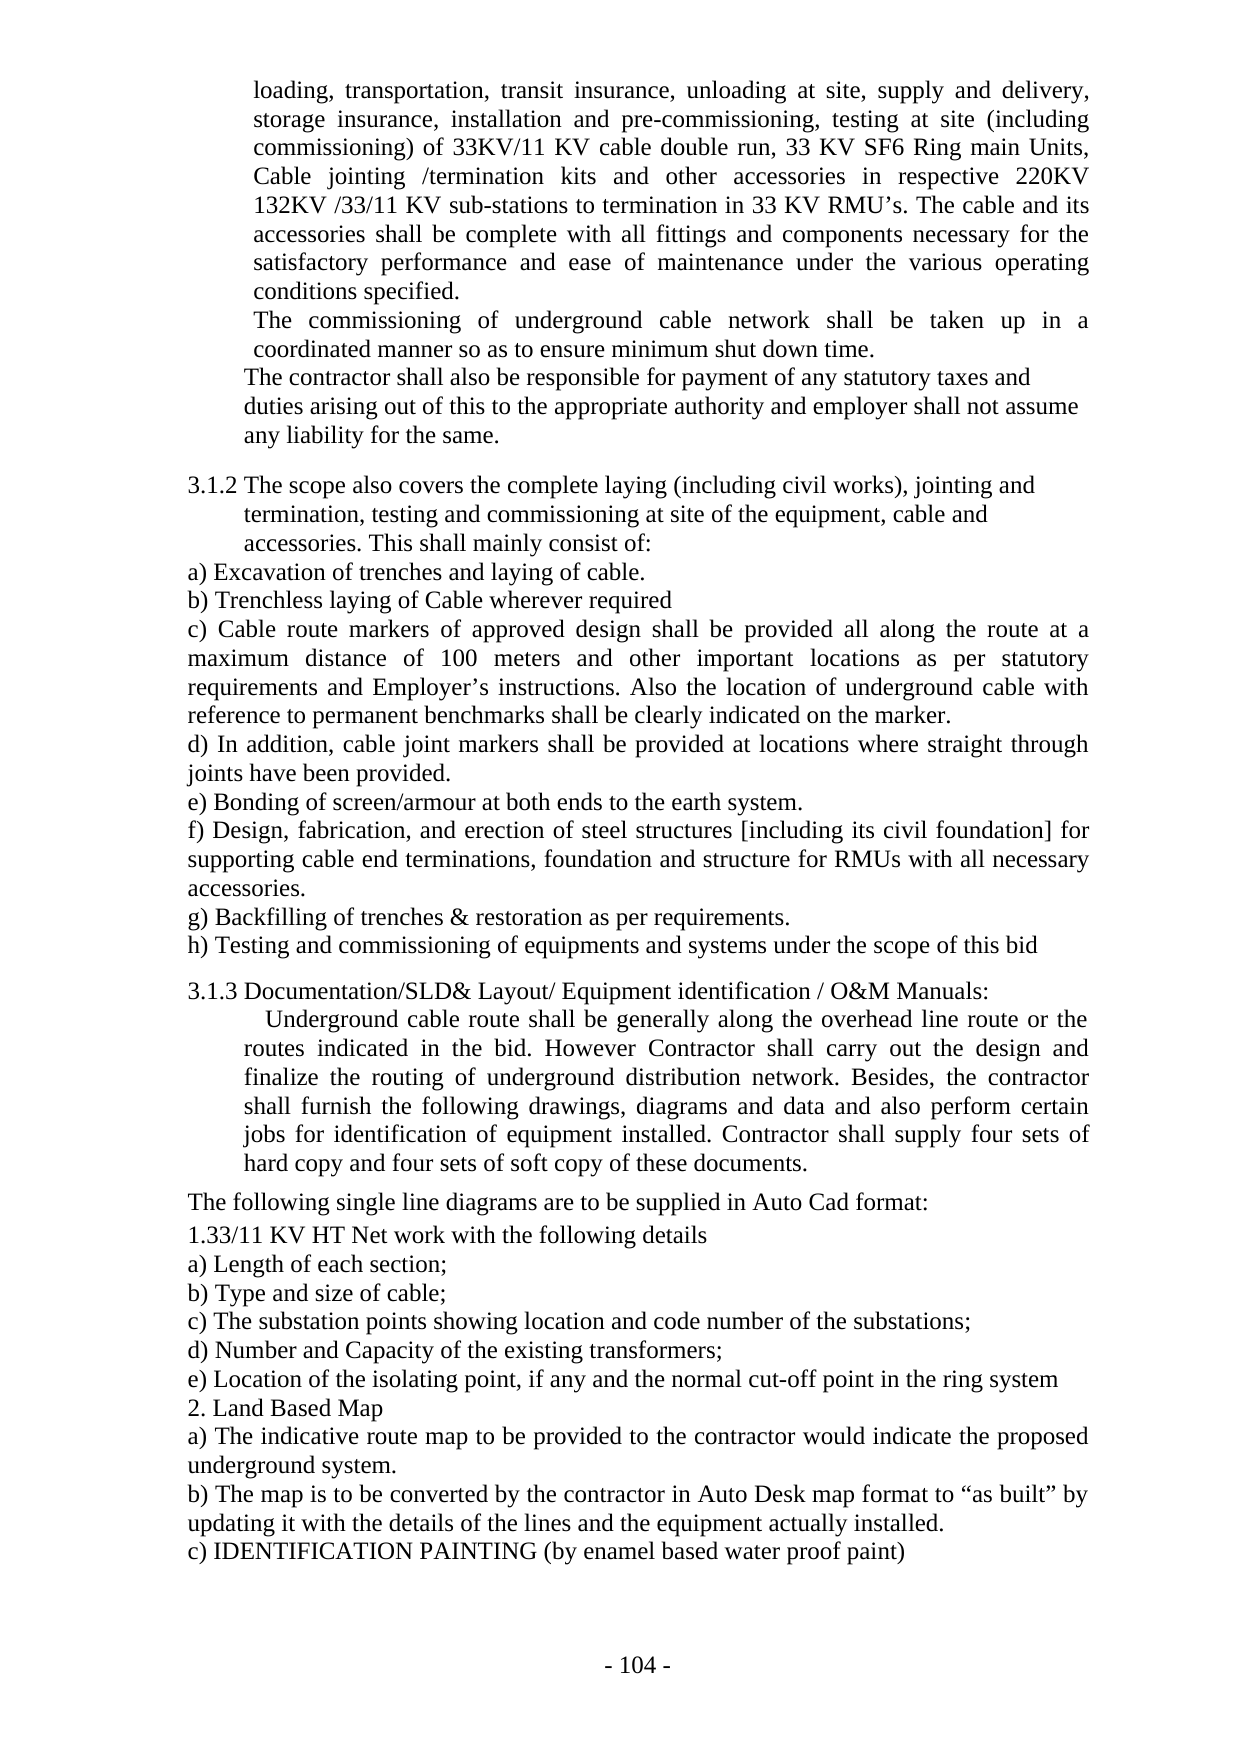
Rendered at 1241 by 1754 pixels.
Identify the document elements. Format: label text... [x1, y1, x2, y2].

text 3.1.3 Documentation/SLD& Layout/ Equipment identification / O&M Manuals: [187, 976, 1090, 1004]
text loading, transportation, transit insurance, unloading at site, supply and delivery, storage insurance, installation and pre-commissioning, testing at site (including commissioning) of 33KV/11 KV cable double run, 33 KV SF6 Ring main Units, Cable jointing /termination kits and other accessories in respective 220KV 132KV /33/11 KV sub-stations to termination in 33 KV RMU’s. The cable and its accessories shall be complete with all fittings and components necessary for the satisfactory performance and ease of maintenance under the various operating conditions specified. [253, 75, 1090, 305]
text e) Location of the isolating point, if any and the normal cut-off point in the ring system [187, 1364, 1090, 1393]
text accessories. This shall mainly consist of: [244, 528, 1090, 557]
text a) Length of each section; [187, 1249, 1090, 1278]
text a) Excavation of trenches and laying of cable. [187, 557, 1090, 585]
text c) Cable route markers of approved design shall be provided all along the route at a maximum distance of 100 meters and other important locations as per statutory requirements and Employer’s instructions. Also the location of underground cable with reference to permanent benchmarks shall be clearly indicated on the marker. [187, 614, 1090, 729]
text c) The substation points showing location and code number of the substations; [187, 1306, 1090, 1335]
text a) The indicative route map to be provided to the contractor would indicate the proposed underground system. [187, 1421, 1090, 1479]
text The commissioning of underground cable network shall be taken up in a coordinated manner so as to ensure minimum shut down time. [253, 305, 1090, 362]
text b) Trenchless laying of Cable wherever required [187, 585, 1090, 614]
text The following single line diagrams are to be supplied in Auto Cad format: [187, 1187, 1090, 1215]
text b) Type and size of cable; [187, 1278, 1090, 1306]
text 2. Land Based Map [187, 1393, 1090, 1421]
text duties arising out of this to the appropriate authority and employer shall not assume [244, 391, 1090, 420]
text any liability for the same. [244, 420, 1090, 449]
text e) Bonding of screen/armour at both ends to the earth system. [187, 787, 1090, 815]
text b) The map is to be converted by the contractor in Auto Desk map format to “as built” by updating it with the details of the lines and the equipment actually installed. [187, 1479, 1090, 1536]
text termination, testing and commissioning at site of the equipment, cable and [244, 499, 1090, 528]
text The contractor shall also be responsible for payment of any statutory taxes and [244, 362, 1090, 391]
text 1.33/11 KV HT Net work with the following details [187, 1220, 1090, 1249]
text h) Testing and commissioning of equipments and systems under the scope of this bid [187, 930, 1090, 959]
text g) Backfilling of trenches & restoration as per requirements. [187, 902, 1090, 930]
text c) IDENTIFICATION PAINTING (by enamel based water proof paint) [187, 1536, 1090, 1565]
text 3.1.2 The scope also covers the complete laying (including civil works), jointing and [187, 470, 1090, 499]
text d) Number and Capacity of the existing transformers; [187, 1335, 1090, 1364]
text f) Design, fabrication, and erection of steel structures [including its civil foundation] for supporting cable end terminations, foundation and structure for RMUs with all necessary accessories. [187, 815, 1090, 902]
text d) In addition, cable joint markers shall be provided at locations where straight through joints have been provided. [187, 729, 1090, 787]
text Underground cable route shall be generally along the overhead line route or the routes indicated in the bid. However Contractor shall carry out the design and finalize the routing of underground distribution network. Besides, the contractor shall furnish the following drawings, diagrams and data and also perform certain jobs for identification of equipment installed. Contractor shall supply four sets of hard copy and four sets of soft copy of these documents. [187, 1004, 1090, 1177]
